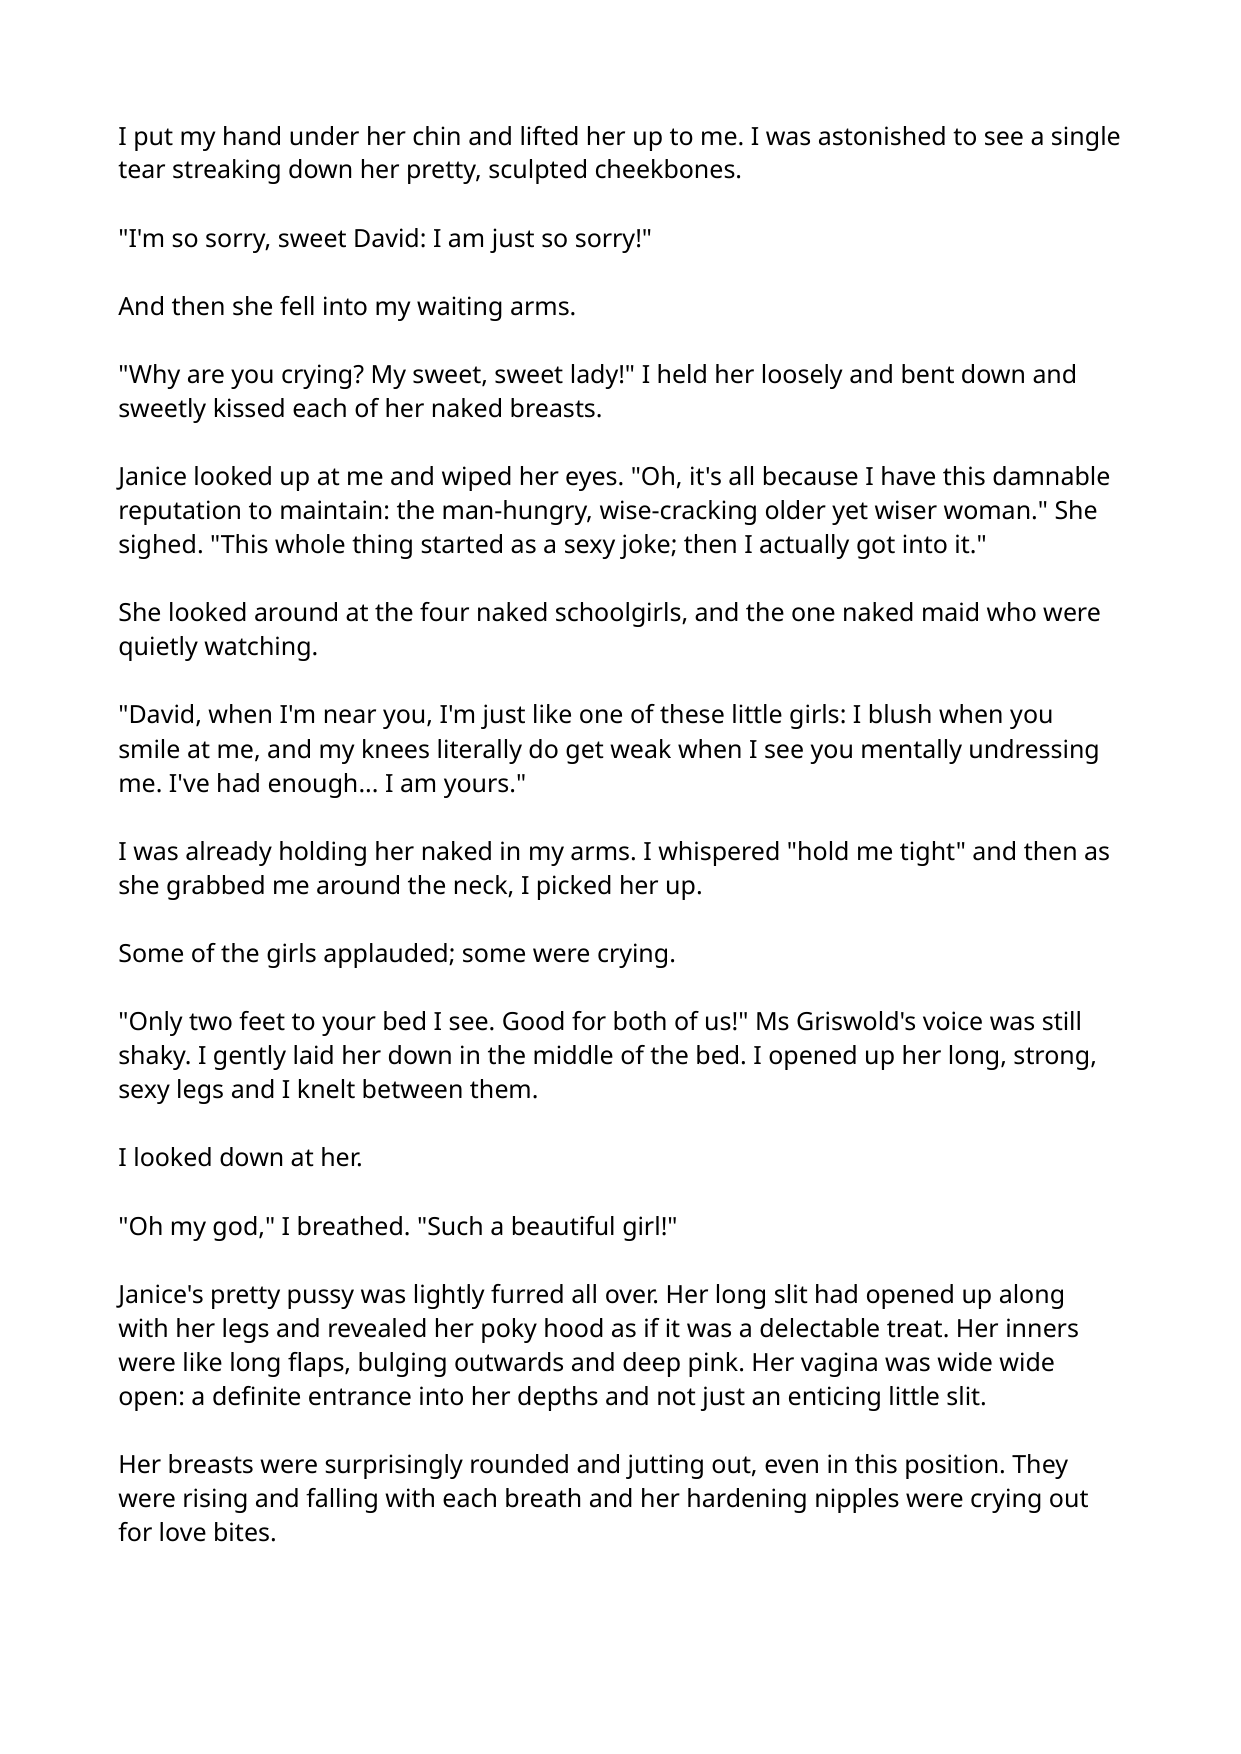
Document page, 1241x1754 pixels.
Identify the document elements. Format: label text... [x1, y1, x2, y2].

text Some of the girls applauded; some were crying. [118, 936, 1122, 970]
text And then she fell into my waiting arms. [118, 288, 1122, 322]
text "Only two feet to your bed I see. Good for both of us!" Ms Griswold's voice was still shaky. I gently laid her down in the middle of the bed. I opened up her long, strong, sexy legs and I knelt between them. [118, 1004, 1122, 1106]
text "Why are you crying? My sweet, sweet lady!" I held her loosely and bent down and sweetly kissed each of her naked breasts. [118, 357, 1122, 425]
text I was already holding her naked in my arms. I whispered "hold me tight" and then as she grabbed me around the neck, I picked her up. [118, 833, 1122, 902]
text "I'm so sorry, sweet David: I am just so sorry!" [118, 220, 1122, 254]
text "David, when I'm near you, I'm just like one of these little girls: I blush when you smile at me, and my knees literally do get weak when I see you mentally undressing me. I've had enough... I am yours." [118, 697, 1122, 799]
text "Oh my god," I breathed. "Such a beautiful girl!" [118, 1208, 1122, 1242]
text Janice looked up at me and wiped her eyes. "Oh, it's all because I have this damnable reputation to maintain: the man-hungry, wise-cracking older yet wiser woman." She sighed. "This whole thing started as a sexy joke; then I actually got into it." [118, 459, 1122, 561]
text Janice's pretty pussy was lightly furred all over. Her long slit had opened up along with her legs and revealed her poky hood as if it was a delectable treat. Her inners were like long flaps, bulging outwards and deep pink. Her vagina was wide wide open: a definite entrance into her depths and not just an enticing little slit. [118, 1276, 1122, 1412]
text I put my hand under her chin and lifted her up to me. I was astonished to see a single tear streaking down her pretty, sculpted cheekbones. [118, 118, 1122, 186]
text She looked around at the four naked schoolgirls, and the one naked maid who were quietly watching. [118, 595, 1122, 663]
text Her breasts were surprisingly rounded and jutting out, even in this position. They were rising and falling with each breath and her hardening nipples were crying out for love bites. [118, 1447, 1122, 1549]
text I looked down at her. [118, 1140, 1122, 1174]
